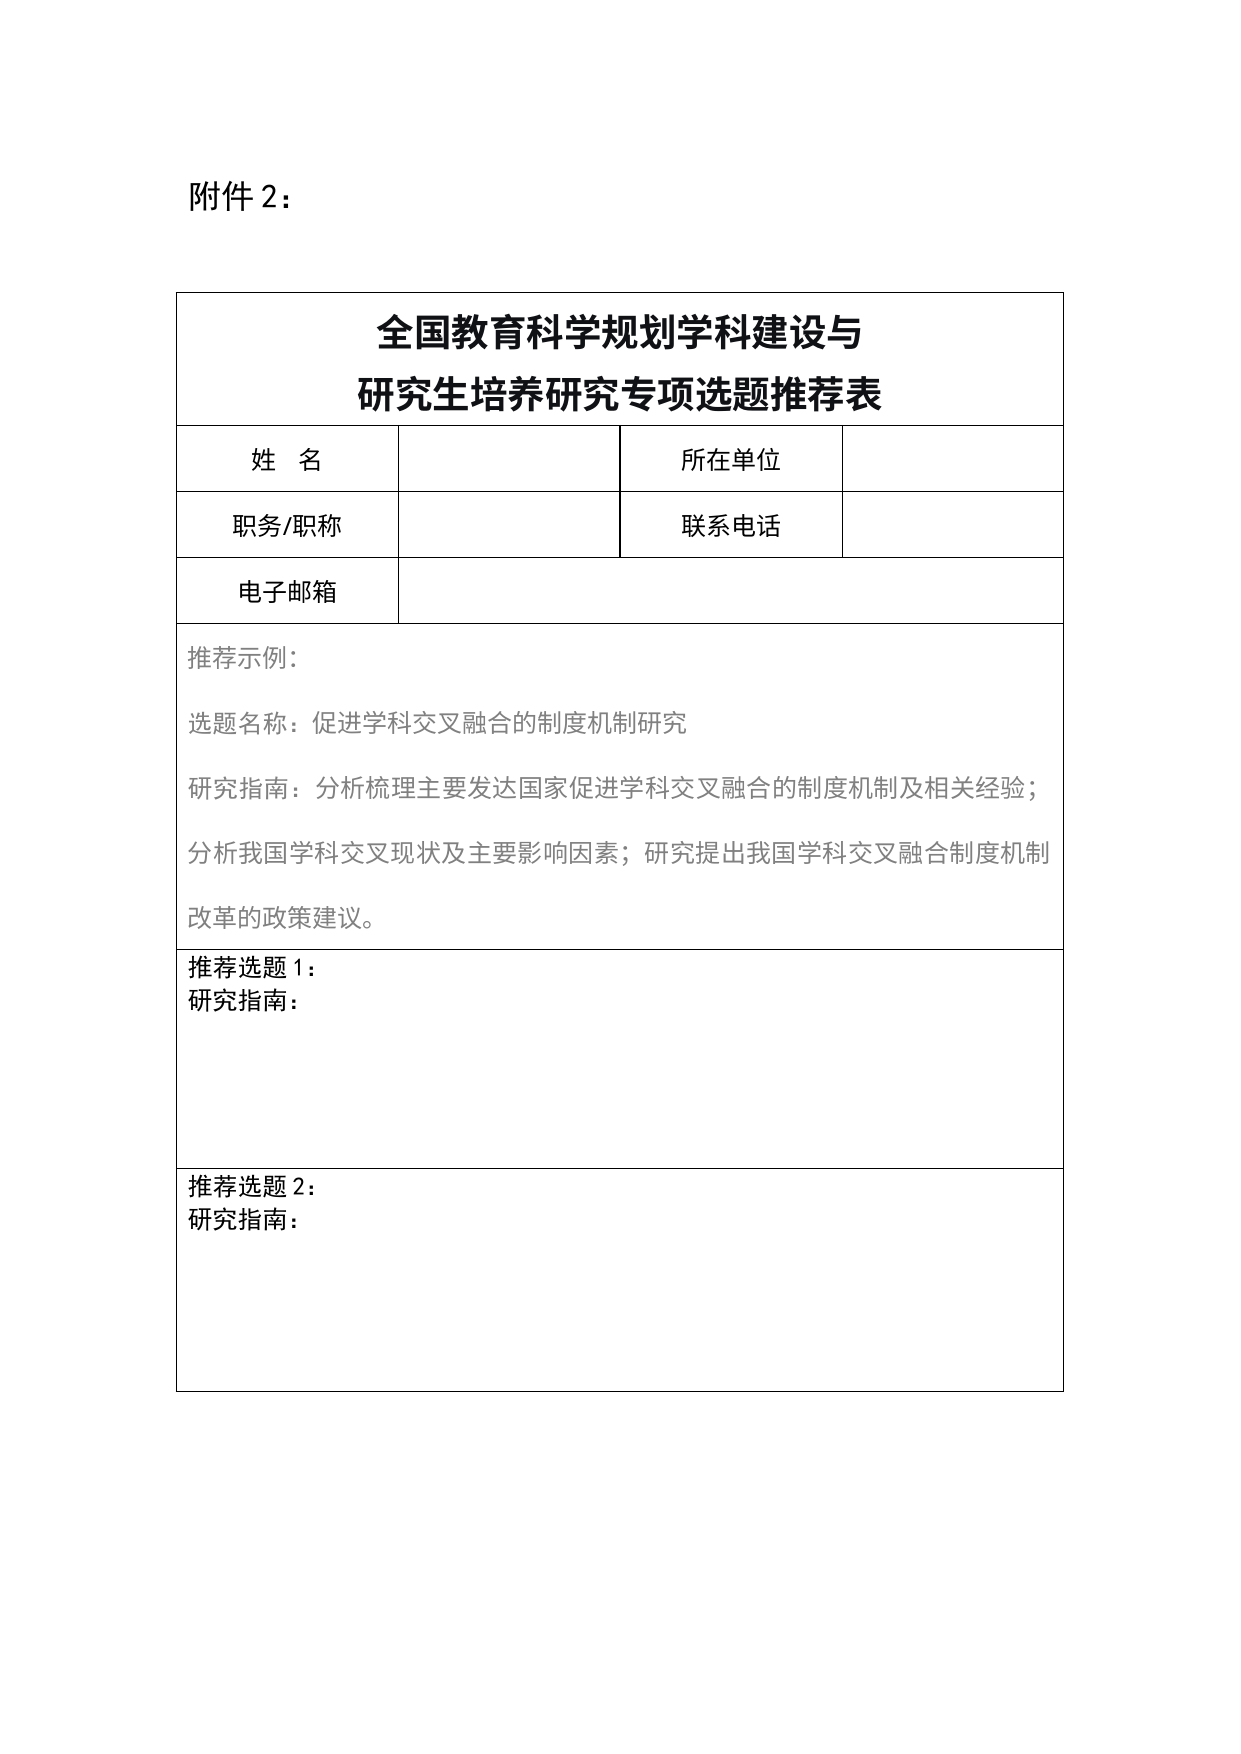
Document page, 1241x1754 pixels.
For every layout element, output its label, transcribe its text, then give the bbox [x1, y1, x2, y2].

table_header 全国教育科学规划学科建设与 研究生培养研究专项选题推荐表 [177, 293, 1063, 425]
table_cell [399, 492, 619, 557]
table_cell [399, 426, 619, 491]
table_cell 所在单位 [621, 426, 842, 491]
table_cell 推荐选题2： 研究指南： [177, 1169, 1063, 1391]
table_cell 推荐示例： 选题名称：促进学科交叉融合的制度机制研究 研究指南：分析梳理主要发达国家促进学科交叉融合的制度机制及相关经验；分析我国学科交叉现状及主要影响因素；研究提出我国学科交叉融合制度机制改革的政策建议。 [177, 624, 1063, 949]
table_cell [399, 558, 1063, 623]
table_cell [843, 492, 1063, 557]
table_cell 姓 名 [177, 426, 398, 491]
table_cell 电子邮箱 [177, 558, 398, 623]
table_cell 职务/职称 [177, 492, 398, 557]
list 附件2： [187, 162, 1053, 227]
table_cell 推荐选题1： 研究指南： [177, 950, 1063, 1168]
table_cell 联系电话 [621, 492, 842, 557]
table_cell [843, 426, 1063, 491]
